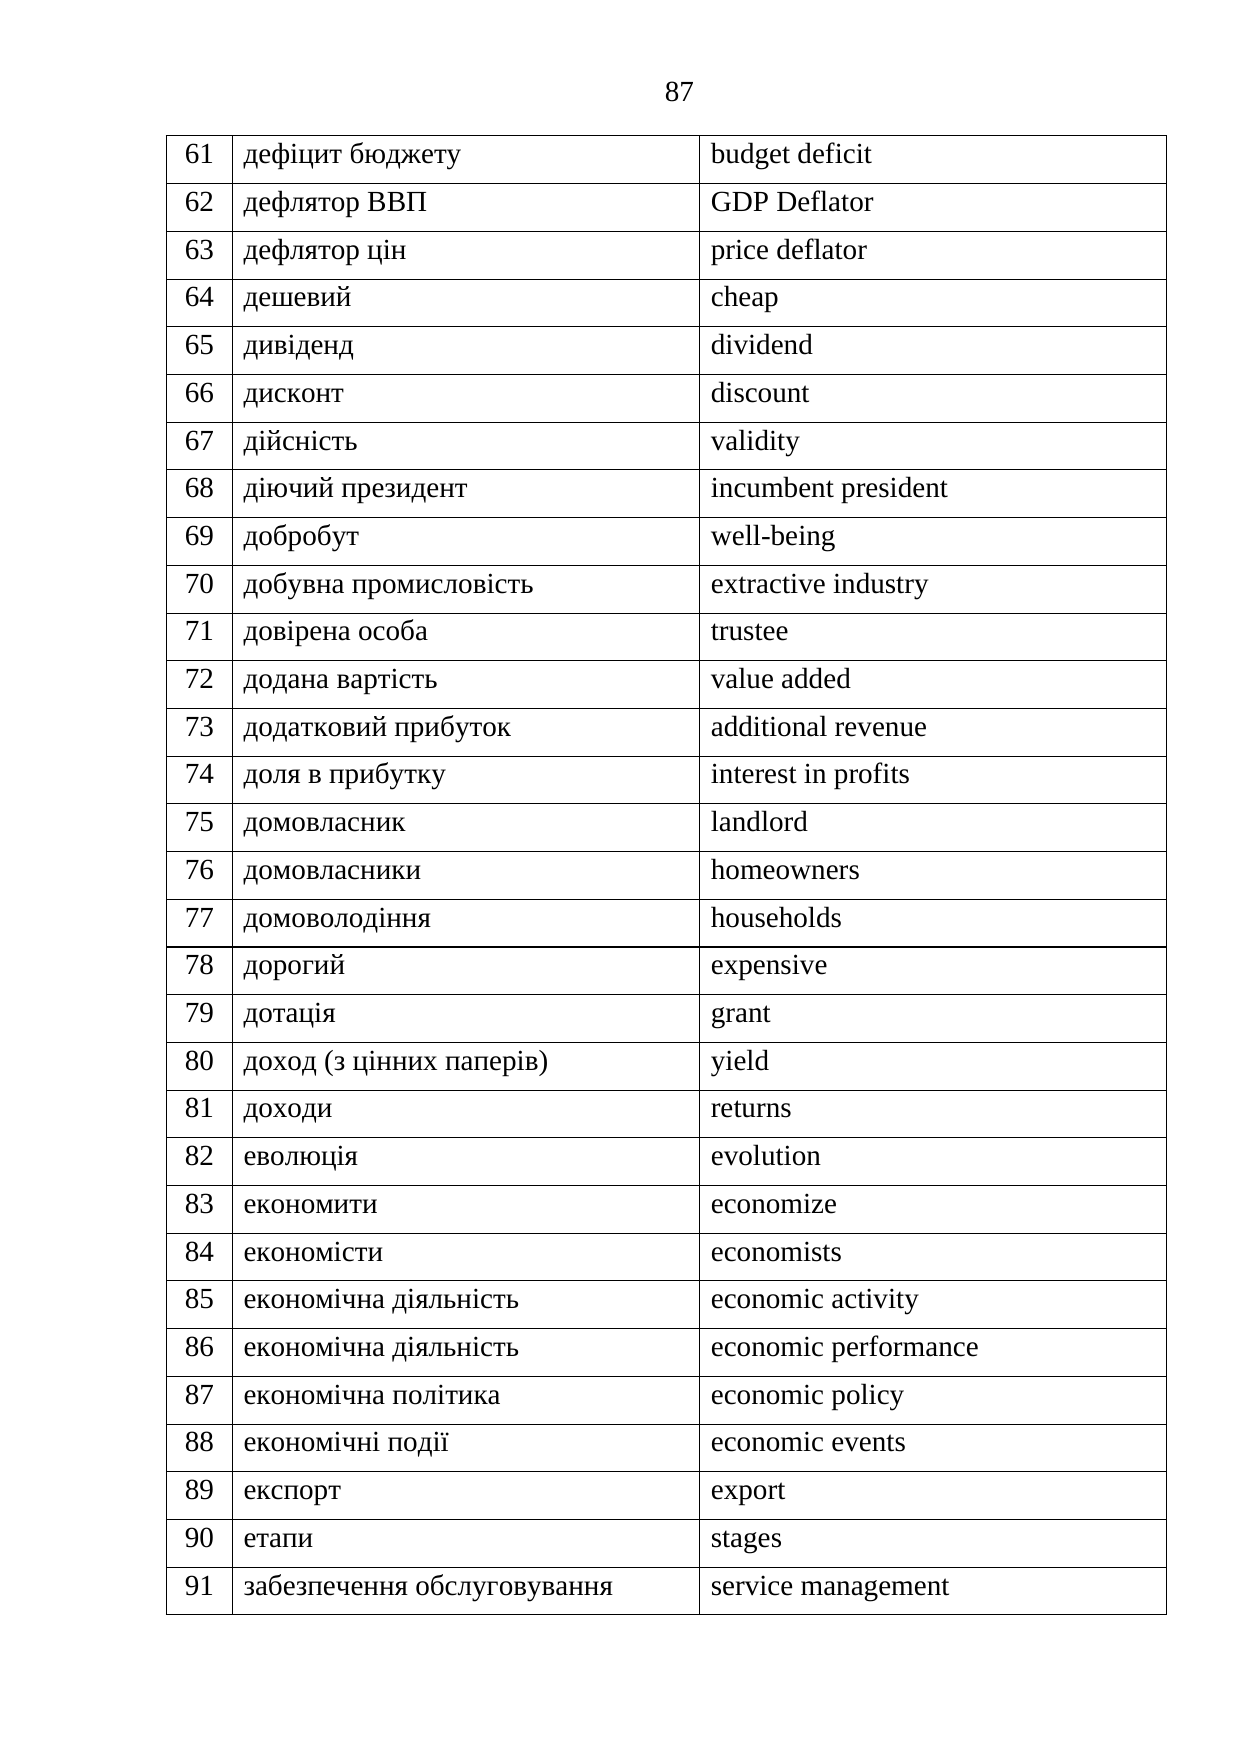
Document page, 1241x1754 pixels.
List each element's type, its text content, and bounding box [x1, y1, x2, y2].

table_cell економічна діяльність [233, 1281, 699, 1328]
table_cell дисконт [233, 375, 699, 422]
table_cell additional revenue [700, 709, 1166, 756]
table_cell 79 [167, 995, 232, 1042]
table_cell доходи [233, 1091, 699, 1137]
table_cell дивіденд [233, 327, 699, 374]
table_cell 70 [167, 566, 232, 612]
table_cell dividend [700, 327, 1166, 374]
table_cell grant [700, 995, 1166, 1042]
table_cell дорогий [233, 948, 699, 994]
table_cell price deflator [700, 232, 1166, 278]
table_cell 86 [167, 1329, 232, 1376]
table_cell домоволодіння [233, 900, 699, 946]
table_cell 81 [167, 1091, 232, 1137]
table_cell validity [700, 423, 1166, 469]
table_cell 73 [167, 709, 232, 756]
table_cell cheap [700, 280, 1166, 326]
table_cell доход (з цінних паперів) [233, 1043, 699, 1089]
table_cell 83 [167, 1186, 232, 1233]
table_cell 65 [167, 327, 232, 374]
table_cell yield [700, 1043, 1166, 1089]
table_cell 88 [167, 1425, 232, 1471]
table_cell 91 [167, 1568, 232, 1614]
table_cell дотація [233, 995, 699, 1042]
table_cell експорт [233, 1472, 699, 1519]
table_cell 72 [167, 661, 232, 708]
table_cell добувна промисловість [233, 566, 699, 612]
table_cell економити [233, 1186, 699, 1233]
table_cell 68 [167, 470, 232, 517]
table_cell homeowners [700, 852, 1166, 899]
table_cell expensive [700, 948, 1166, 994]
table_cell economists [700, 1234, 1166, 1280]
table_cell interest in profits [700, 757, 1166, 803]
table_cell trustee [700, 614, 1166, 660]
table_cell додатковий прибуток [233, 709, 699, 756]
table_cell економічна політика [233, 1377, 699, 1423]
table_cell returns [700, 1091, 1166, 1137]
table_cell stages [700, 1520, 1166, 1567]
table_cell economize [700, 1186, 1166, 1233]
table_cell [233, 1568, 699, 1614]
table_cell 74 [167, 757, 232, 803]
table_cell incumbent president [700, 470, 1166, 517]
table_cell 66 [167, 375, 232, 422]
table_cell добробут [233, 518, 699, 565]
table_cell 85 [167, 1281, 232, 1328]
table_cell додана вартість [233, 661, 699, 708]
table_cell 62 [167, 184, 232, 231]
table_cell 80 [167, 1043, 232, 1089]
table_cell домовласник [233, 804, 699, 851]
table_cell дешевий [233, 280, 699, 326]
table_cell 63 [167, 232, 232, 278]
table_cell value added [700, 661, 1166, 708]
table_cell service management [700, 1568, 1166, 1614]
table_cell 64 [167, 280, 232, 326]
table_cell landlord [700, 804, 1166, 851]
table_cell 71 [167, 614, 232, 660]
table_cell економічні події [233, 1425, 699, 1471]
table_cell GDP Deflator [700, 184, 1166, 231]
table_cell еволюція [233, 1138, 699, 1185]
table_cell extractive industry [700, 566, 1166, 612]
table_cell 89 [167, 1472, 232, 1519]
table_cell economic policy [700, 1377, 1166, 1423]
table_cell економічна діяльність [233, 1329, 699, 1376]
table_cell 75 [167, 804, 232, 851]
table_cell economic events [700, 1425, 1166, 1471]
table_cell budget deficit [700, 136, 1166, 183]
table_cell 78 [167, 948, 232, 994]
table_cell economic performance [700, 1329, 1166, 1376]
table_cell 69 [167, 518, 232, 565]
table_cell 84 [167, 1234, 232, 1280]
table_cell дефіцит бюджету [233, 136, 699, 183]
table_cell діючий президент [233, 470, 699, 517]
table_cell households [700, 900, 1166, 946]
table_cell well-being [700, 518, 1166, 565]
table_cell 67 [167, 423, 232, 469]
table_cell discount [700, 375, 1166, 422]
table_cell дефлятор цін [233, 232, 699, 278]
table_cell 82 [167, 1138, 232, 1185]
table_cell 87 [167, 1377, 232, 1423]
table_cell 90 [167, 1520, 232, 1567]
table_cell 77 [167, 900, 232, 946]
table_cell етапи [233, 1520, 699, 1567]
table_cell 76 [167, 852, 232, 899]
table_cell 61 [167, 136, 232, 183]
table_cell дефлятор ВВП [233, 184, 699, 231]
table_cell домовласники [233, 852, 699, 899]
table_cell довірена особа [233, 614, 699, 660]
table_cell export [700, 1472, 1166, 1519]
table_cell економісти [233, 1234, 699, 1280]
table_cell evolution [700, 1138, 1166, 1185]
table_cell доля в прибутку [233, 757, 699, 803]
table_cell economic activity [700, 1281, 1166, 1328]
table_cell дійсність [233, 423, 699, 469]
